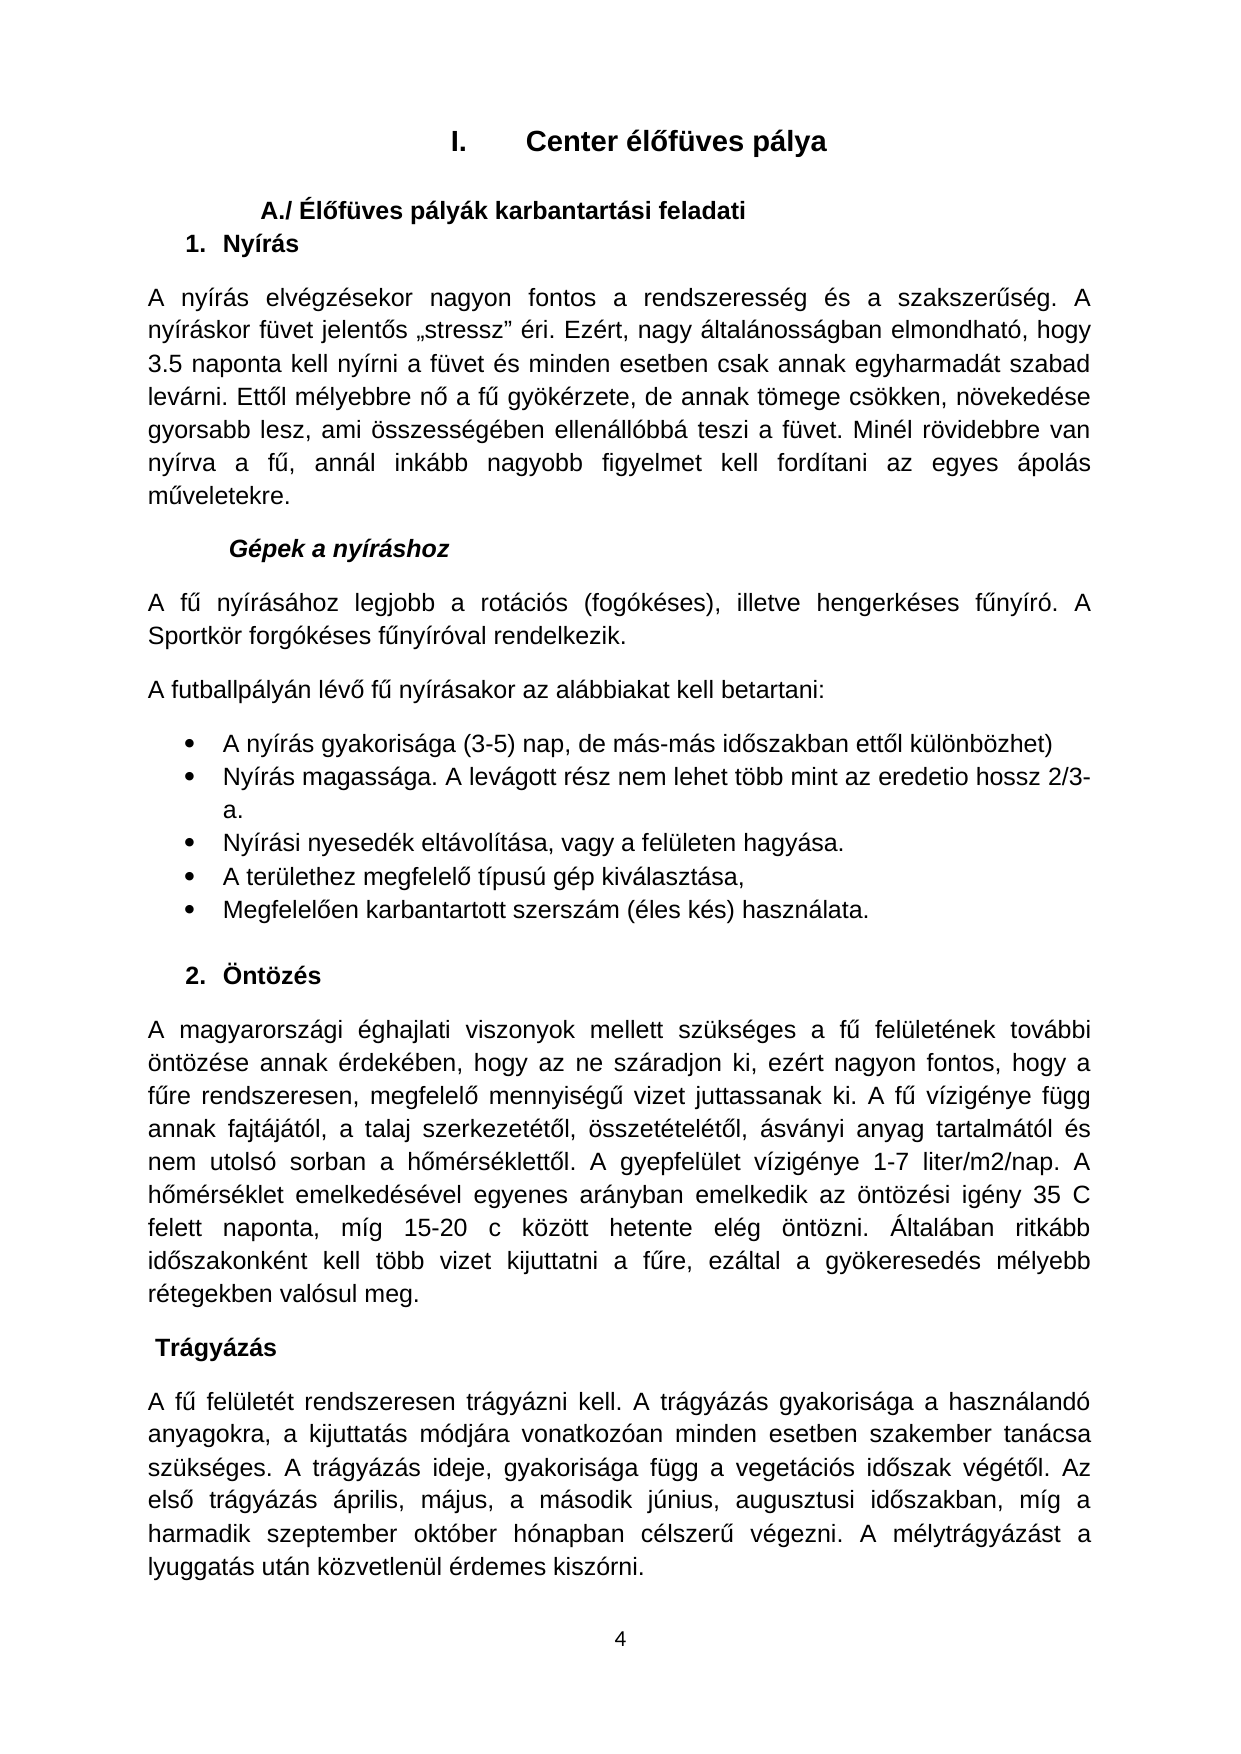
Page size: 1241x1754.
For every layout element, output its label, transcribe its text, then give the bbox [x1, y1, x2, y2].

list Nyírás [185, 229, 1092, 257]
text A fű felületét rendszeresen trágyázni kell. A trágyázás gyakorisága a használandó anyagokra, a kijuttatás módjára vonatkozóan minden esetben szakember tanácsa szükséges. A trágyázás ideje, gyakorisága függ a vegetációs időszak végétől. Az első trágyázás április, május, a második június, augusztusi időszakban, míg a harmadik szeptember október hónapban célszerű végezni. A mélytrágyázást a lyuggatás után közvetlenül érdemes kiszórni. [148, 1386, 1092, 1580]
text Trágyázás [148, 1333, 1092, 1361]
list Center élőfüves pálya [185, 124, 1092, 158]
list Nyírás magassága. A levágott rész nem lehet több mint az eredetio hossz 2/3-a. [185, 762, 1092, 824]
text A nyírás elvégzésekor nagyon fontos a rendszeresség és a szakszerűség. A nyíráskor füvet jelentős „stressz” éri. Ezért, nagy általánosságban elmondható, hogy 3.5 naponta kell nyírni a füvet és minden esetben csak annak egyharmadát szabad levárni. Ettől mélyebbre nő a fű gyökérzete, de annak tömege csökken, növekedése gyorsabb lesz, ami összességében ellenállóbbá teszi a füvet. Minél rövidebbre van nyírva a fű, annál inkább nagyobb figyelmet kell fordítani az egyes ápolás műveletekre. [148, 282, 1092, 509]
text A fű nyírásához legjobb a rotációs (fogókéses), illetve hengerkéses fűnyíró. A Sportkör forgókéses fűnyíróval rendelkezik. [148, 588, 1092, 650]
text Gépek a nyíráshoz [222, 534, 1092, 563]
list Megfelelően karbantartott szerszám (éles kés) használata. [185, 894, 1092, 923]
list Nyírási nyesedék eltávolítása, vagy a felületen hagyása. [185, 828, 1092, 857]
list A./ Élőfüves pályák karbantartási feladati [260, 196, 1092, 224]
text A magyarországi éghajlati viszonyok mellett szükséges a fű felületének további öntözése annak érdekében, hogy az ne száradjon ki, ezért nagyon fontos, hogy a fűre rendszeresen, megfelelő mennyiségű vizet juttassanak ki. A fű vízigénye függ annak fajtájától, a talaj szerkezetétől, összetételétől, ásványi anyag tartalmától és nem utolsó sorban a hőmérséklettől. A gyepfelület vízigénye 1-7 liter/m2/nap. A hőmérséklet emelkedésével egyenes arányban emelkedik az öntözési igény 35 C felett naponta, míg 15-20 c között hetente elég öntözni. Általában ritkább időszakonként kell több vizet kijuttatni a fűre, ezáltal a gyökeresedés mélyebb rétegekben valósul meg. [148, 1014, 1092, 1307]
list A nyírás gyakorisága (3-5) nap, de más-más időszakban ettől különbözhet) [185, 729, 1092, 758]
text A futballpályán lévő fű nyírásakor az alábbiakat kell betartani: [148, 675, 1092, 704]
list A területhez megfelelő típusú gép kiválasztása, [185, 861, 1092, 890]
list Öntözés [185, 961, 1092, 989]
